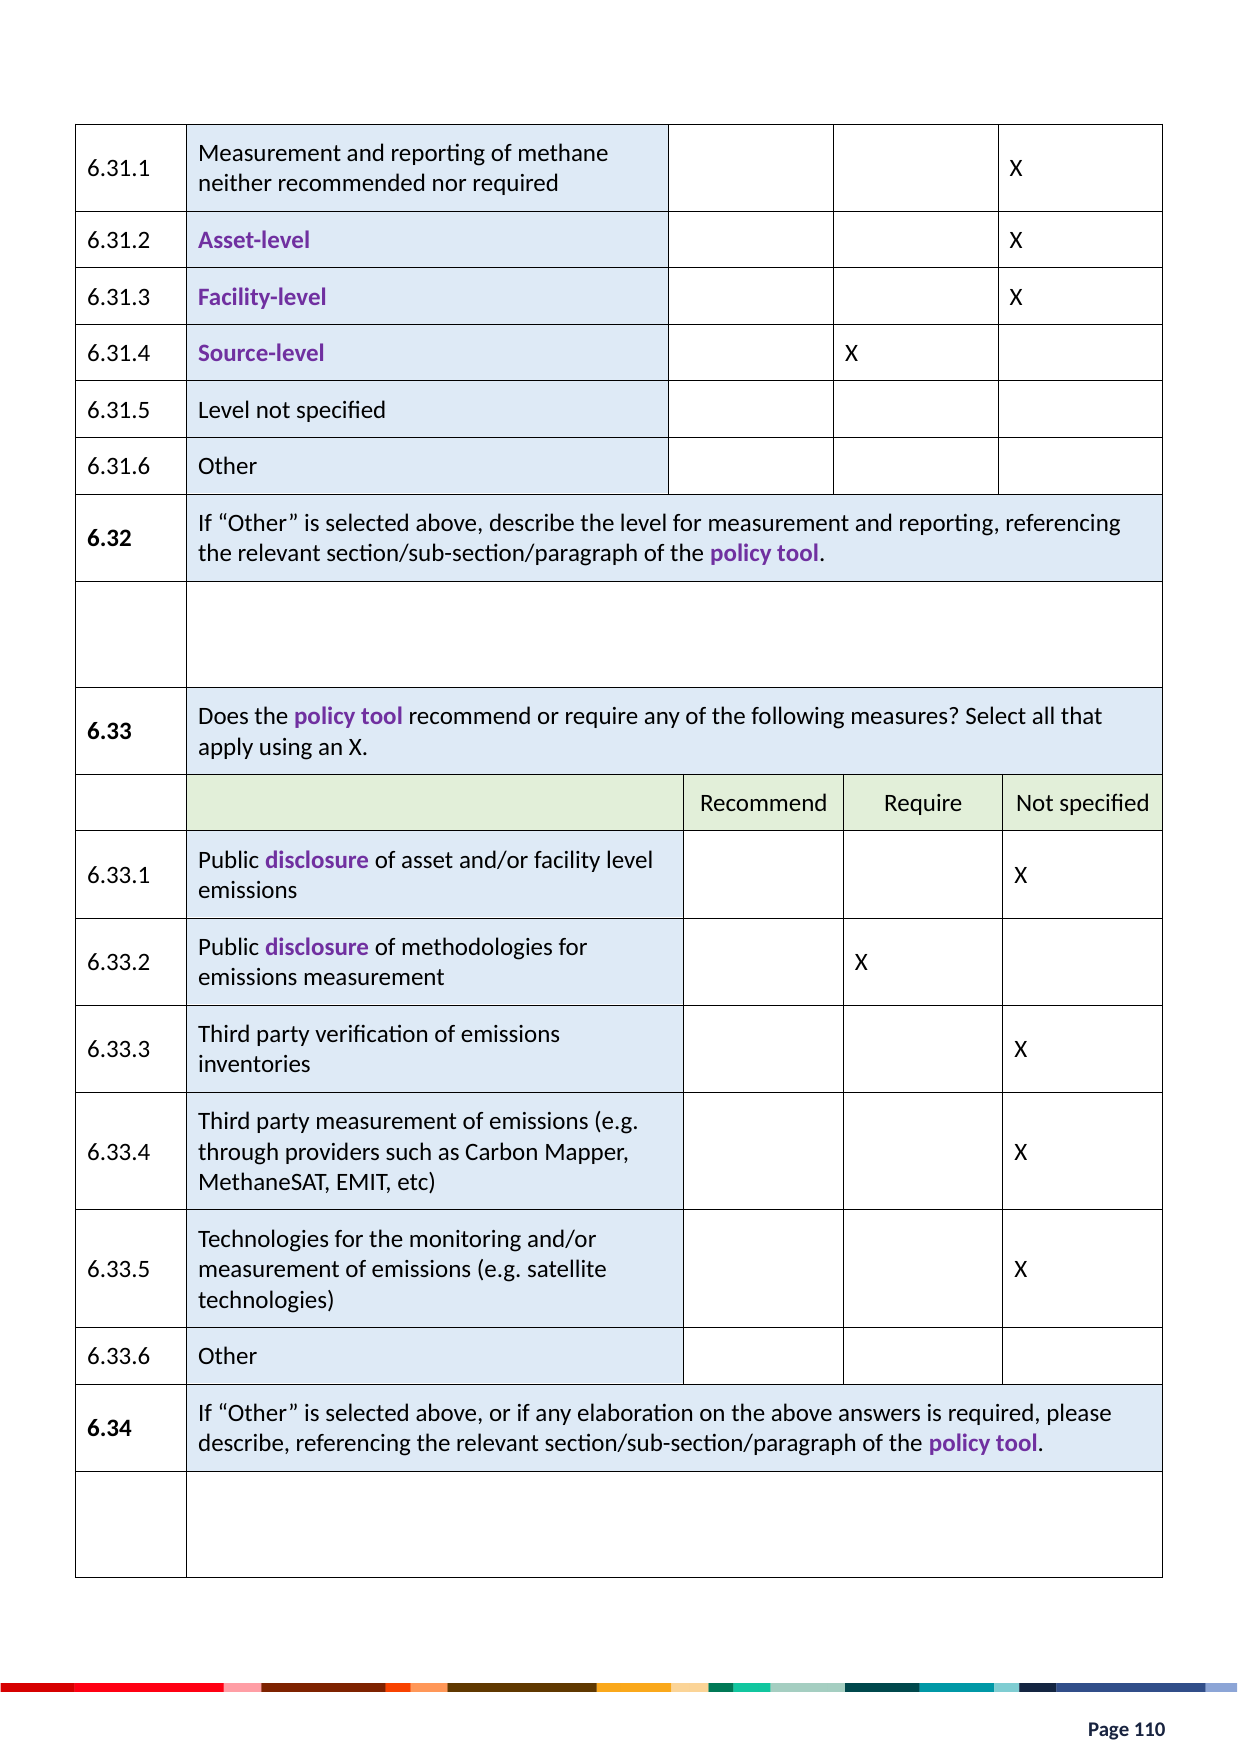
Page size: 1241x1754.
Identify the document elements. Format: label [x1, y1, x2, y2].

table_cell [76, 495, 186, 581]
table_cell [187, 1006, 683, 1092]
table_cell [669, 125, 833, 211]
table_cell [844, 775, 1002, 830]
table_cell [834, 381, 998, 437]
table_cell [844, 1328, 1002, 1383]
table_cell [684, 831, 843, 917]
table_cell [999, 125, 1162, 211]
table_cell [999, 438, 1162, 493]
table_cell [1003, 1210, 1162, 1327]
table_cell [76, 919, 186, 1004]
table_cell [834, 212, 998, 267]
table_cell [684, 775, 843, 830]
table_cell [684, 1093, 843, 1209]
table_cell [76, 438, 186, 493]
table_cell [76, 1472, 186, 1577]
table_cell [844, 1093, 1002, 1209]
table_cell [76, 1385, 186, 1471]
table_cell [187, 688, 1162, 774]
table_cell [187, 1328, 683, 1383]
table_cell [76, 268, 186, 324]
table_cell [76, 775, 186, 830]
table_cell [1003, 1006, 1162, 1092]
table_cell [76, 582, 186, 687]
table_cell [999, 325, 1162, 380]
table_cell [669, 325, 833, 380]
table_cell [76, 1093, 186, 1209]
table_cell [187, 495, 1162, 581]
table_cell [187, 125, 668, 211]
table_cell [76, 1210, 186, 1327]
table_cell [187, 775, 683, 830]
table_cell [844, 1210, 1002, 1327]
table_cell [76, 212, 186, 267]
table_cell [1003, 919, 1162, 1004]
picture [0, 1683, 1236, 1692]
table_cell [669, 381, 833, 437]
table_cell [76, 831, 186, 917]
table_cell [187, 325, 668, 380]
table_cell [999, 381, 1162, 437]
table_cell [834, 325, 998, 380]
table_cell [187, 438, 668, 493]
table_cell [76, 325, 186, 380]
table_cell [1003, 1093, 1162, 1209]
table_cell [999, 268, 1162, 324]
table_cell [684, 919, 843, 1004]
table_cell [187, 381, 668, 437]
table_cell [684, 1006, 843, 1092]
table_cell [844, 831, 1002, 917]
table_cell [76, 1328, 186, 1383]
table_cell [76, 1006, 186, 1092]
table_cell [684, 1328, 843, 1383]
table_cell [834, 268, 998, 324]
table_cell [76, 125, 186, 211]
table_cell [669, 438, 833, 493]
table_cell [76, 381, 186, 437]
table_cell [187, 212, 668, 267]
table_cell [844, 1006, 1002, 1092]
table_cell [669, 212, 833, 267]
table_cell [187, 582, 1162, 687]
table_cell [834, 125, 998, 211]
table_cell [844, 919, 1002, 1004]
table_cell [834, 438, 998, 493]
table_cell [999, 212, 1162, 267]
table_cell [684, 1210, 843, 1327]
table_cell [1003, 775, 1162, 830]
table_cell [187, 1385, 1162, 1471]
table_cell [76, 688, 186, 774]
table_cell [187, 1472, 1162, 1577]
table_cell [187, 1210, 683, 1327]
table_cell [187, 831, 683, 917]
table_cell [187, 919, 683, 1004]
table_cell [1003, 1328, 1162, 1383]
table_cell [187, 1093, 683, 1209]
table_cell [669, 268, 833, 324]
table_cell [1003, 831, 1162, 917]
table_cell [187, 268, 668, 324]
